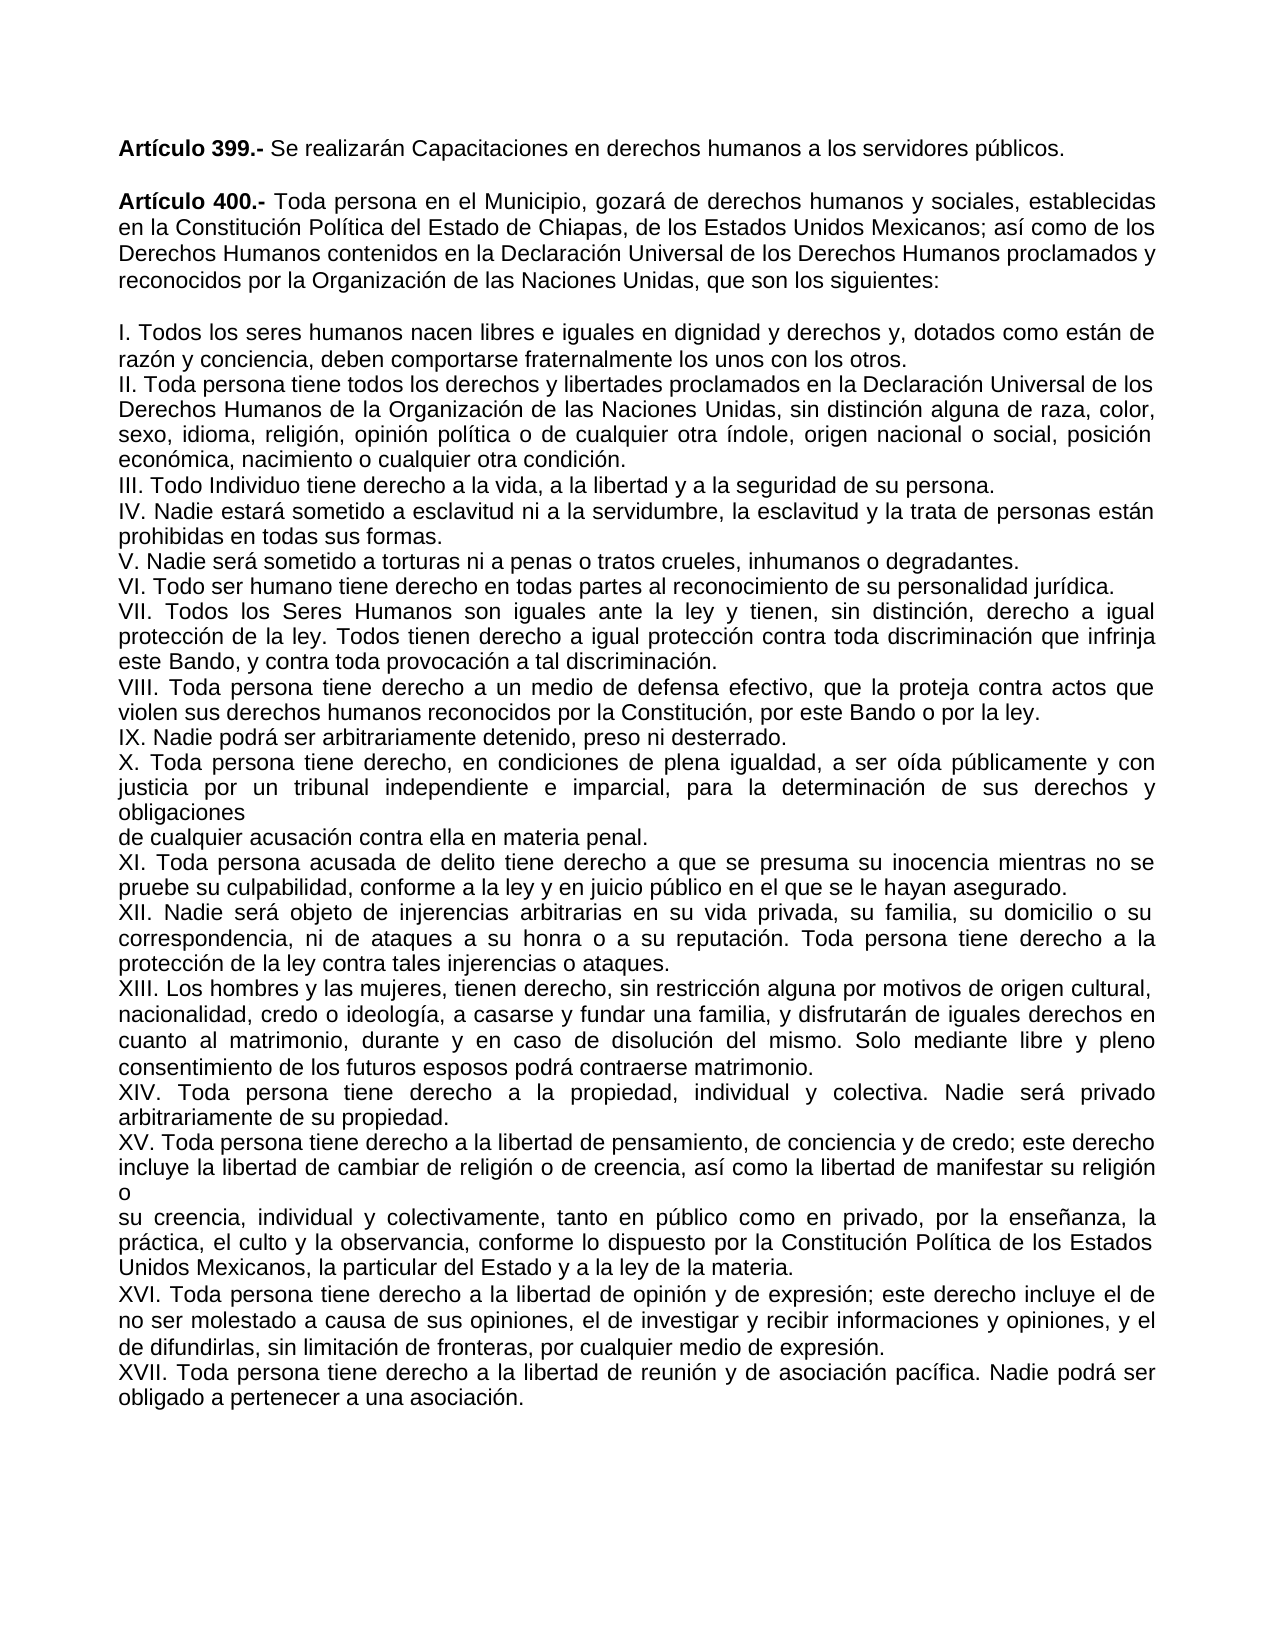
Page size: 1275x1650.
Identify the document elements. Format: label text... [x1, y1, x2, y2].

text su creencia, individual y colectivamente, tanto en público como en privado, por la enseñanza, la práctica, el culto y la observancia, conforme lo dispuesto por la Constitución Política de los Estados [118, 1206, 1156, 1256]
text XVI. Toda persona tiene derecho a la libertad de opinión y de expresión; este derecho incluye el de no ser molestado a causa de sus opiniones, el de investigar y recibir informaciones y opiniones, y el de difundirlas, sin limitación de fronteras, por cualquier medio de expresión. [118, 1281, 1156, 1360]
text VII. Todos los Seres Humanos son iguales ante la ley y tienen, sin distinción, derecho a igual protección de la ley. Todos tienen derecho a igual protección contra toda discriminación que infrinja este Bando, y contra toda provocación a tal discriminación. [118, 600, 1156, 675]
text XII. Nadie será objeto de injerencias arbitrarias en su vida privada, su familia, su domicilio o su [118, 900, 1154, 925]
text VI. Todo ser humano tiene derecho en todas partes al reconocimiento de su personalidad jurídica. [118, 574, 1118, 599]
text correspondencia, ni de ataques a su honra o a su reputación. Toda persona tiene derecho a la protección de la ley contra tales injerencias o ataques. [118, 926, 1155, 976]
text Derechos Humanos de la Organización de las Naciones Unidas, sin distinción alguna de raza, color, sexo, idioma, religión, opinión política o de cualquier otra índole, origen nacional o social, posición [118, 397, 1156, 447]
text XVII. Toda persona tiene derecho a la libertad de reunión y de asociación pacífica. Nadie podrá ser obligado a pertenecer a una asociación. [118, 1360, 1156, 1410]
text Artículo 399.- Se realizarán Capacitaciones en derechos humanos a los servidores públicos. [118, 135, 1068, 161]
text V. Nadie será sometido a torturas ni a penas o tratos crueles, inhumanos o degradantes. [118, 549, 1022, 574]
text IX. Nadie podrá ser arbitrariamente detenido, preso ni desterrado. [118, 725, 790, 750]
text I. Todos los seres humanos nacen libres e iguales en dignidad y derechos y, dotados como están de razón y conciencia, deben comportarse fraternalmente los unos con los otros. [118, 319, 1156, 372]
text XIV. Toda persona tiene derecho a la propiedad, individual y colectiva. Nadie será privado arbitrariamente de su propiedad. [118, 1080, 1156, 1130]
text III. Todo Individuo tiene derecho a la vida, a la libertad y a la seguridad de su persona. [118, 472, 998, 499]
text de cualquier acusación contra ella en materia penal. [118, 825, 651, 850]
text XIII. Los hombres y las mujeres, tienen derecho, sin restricción alguna por motivos de origen cultural, [118, 976, 1154, 1001]
text económica, nacimiento o cualquier otra condición. [118, 447, 629, 472]
text Unidos Mexicanos, la particular del Estado y a la ley de la materia. [118, 1256, 797, 1281]
text XI. Toda persona acusada de delito tiene derecho a que se presuma su inocencia mientras no se pruebe su culpabilidad, conforme a la ley y en juicio público en el que se le hayan asegurado. [118, 850, 1155, 900]
text nacionalidad, credo o ideología, a casarse y fundar una familia, y disfrutarán de iguales derechos en cuanto al matrimonio, durante y en caso de disolución del mismo. Solo mediante libre y pleno consentimiento de los futuros esposos podrá contraerse matrimonio. [118, 1001, 1156, 1080]
text Artículo 400.- Toda persona en el Municipio, gozará de derechos humanos y sociales, establecidas en la Constitución Política del Estado de Chiapas, de los Estados Unidos Mexicanos; así como de los Derechos Humanos contenidos en la Declaración Universal de los Derechos Humanos proclamados y reconocidos por la Organización de las Naciones Unidas, que son los siguientes: [118, 188, 1156, 293]
text IV. Nadie estará sometido a esclavitud ni a la servidumbre, la esclavitud y la trata de personas están prohibidas en todas sus formas. [118, 499, 1155, 549]
text VIII. Toda persona tiene derecho a un medio de defensa efectivo, que la proteja contra actos que violen sus derechos humanos reconocidos por la Constitución, por este Bando o por la ley. [118, 675, 1155, 725]
text II. Toda persona tiene todos los derechos y libertades proclamados en la Declaración Universal de los [118, 372, 1156, 397]
text XV. Toda persona tiene derecho a la libertad de pensamiento, de conciencia y de credo; este derecho incluye la libertad de cambiar de religión o de creencia, así como la libertad de manifestar su religión o [118, 1131, 1156, 1206]
text X. Toda persona tiene derecho, en condiciones de plena igualdad, a ser oída públicamente y con justicia por un tribunal independiente e imparcial, para la determinación de sus derechos y obligaciones [118, 750, 1156, 825]
